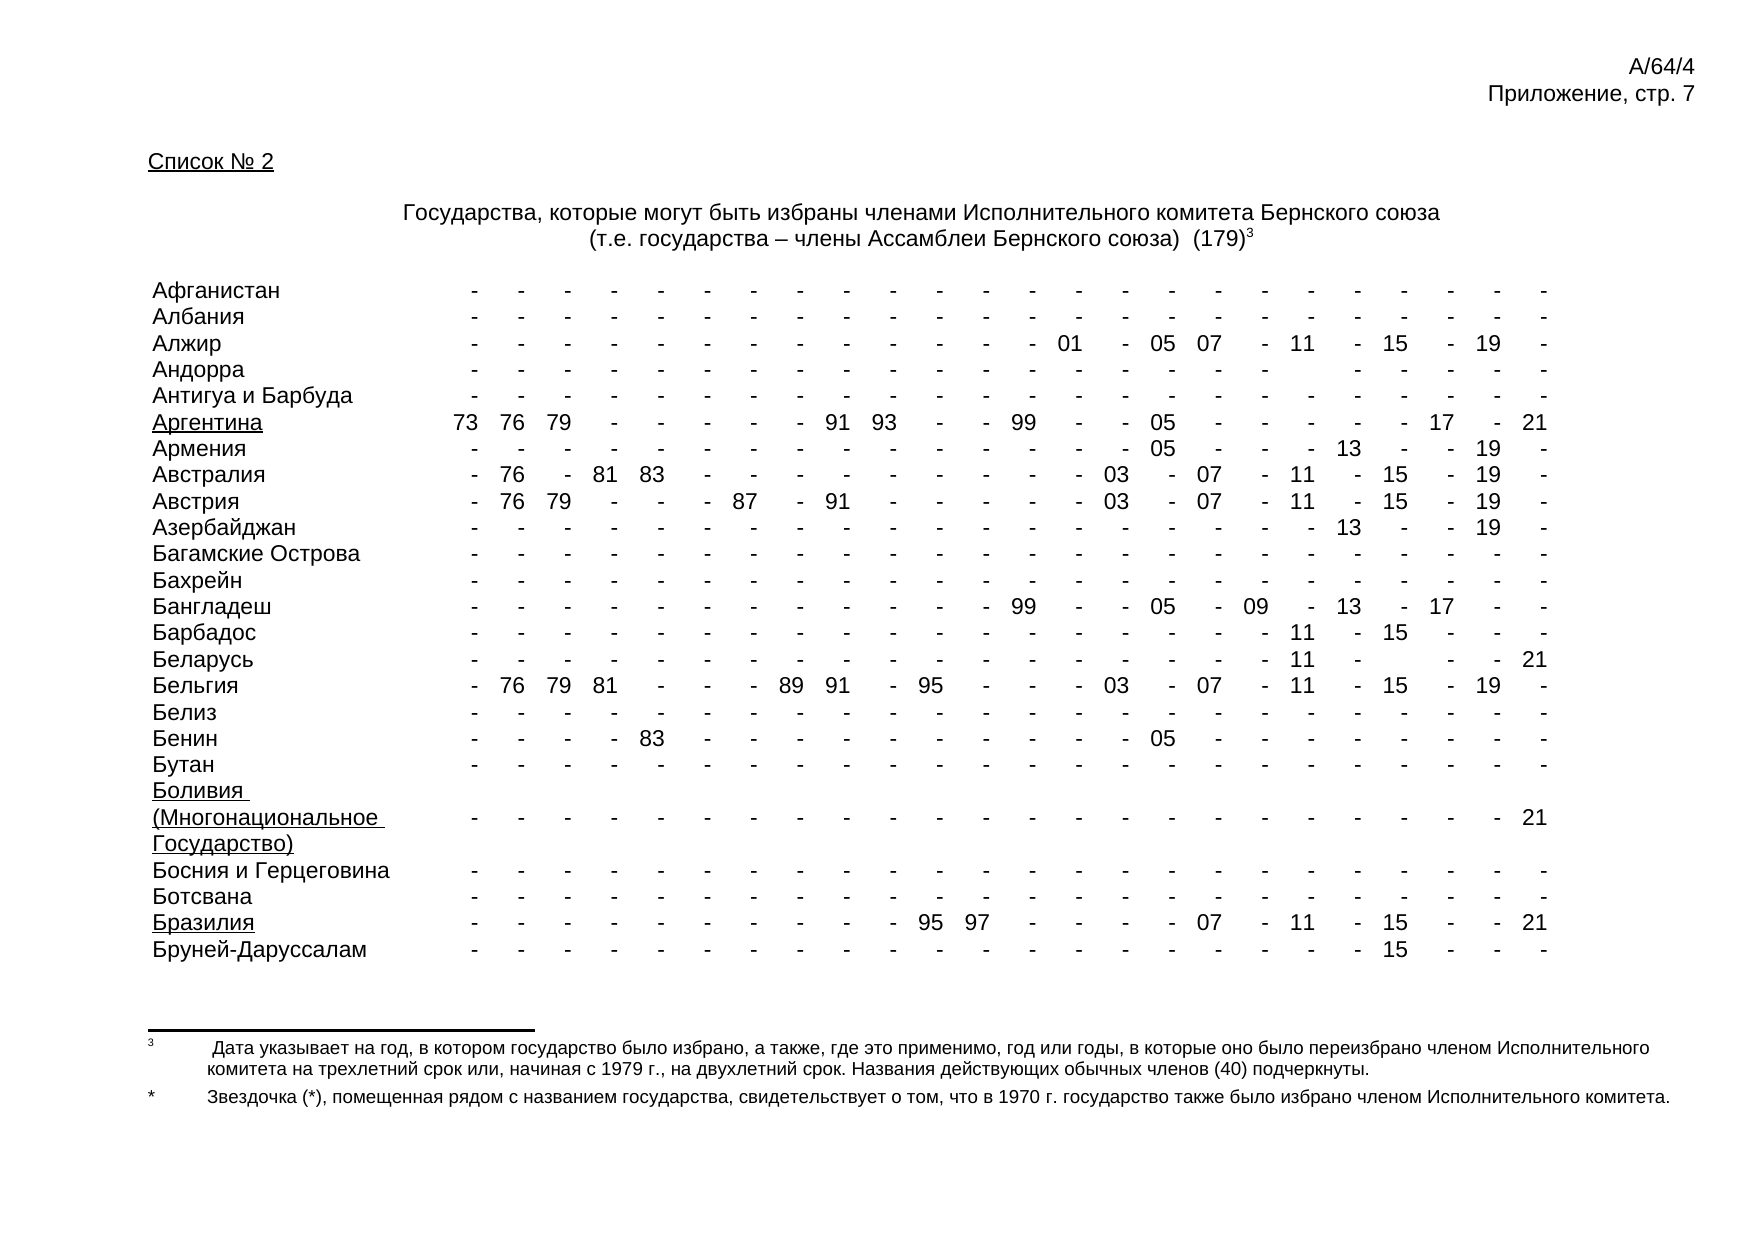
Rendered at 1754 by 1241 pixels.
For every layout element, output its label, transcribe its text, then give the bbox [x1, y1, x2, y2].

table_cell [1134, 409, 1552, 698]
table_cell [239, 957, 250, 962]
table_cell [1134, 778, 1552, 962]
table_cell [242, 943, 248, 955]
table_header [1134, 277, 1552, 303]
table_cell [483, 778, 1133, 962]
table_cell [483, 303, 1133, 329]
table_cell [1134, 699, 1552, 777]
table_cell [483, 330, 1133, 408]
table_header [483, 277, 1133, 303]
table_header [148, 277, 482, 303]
subtitle Государства, которые могут быть избраны членами Исполнительного комитета Бернского союза [148, 199, 1695, 225]
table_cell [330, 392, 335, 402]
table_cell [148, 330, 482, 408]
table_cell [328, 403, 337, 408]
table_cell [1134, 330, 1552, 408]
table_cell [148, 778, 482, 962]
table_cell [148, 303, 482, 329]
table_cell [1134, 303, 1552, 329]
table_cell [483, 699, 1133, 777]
text (т.е. государства – члены Ассамблеи Бернского союза) (179) [148, 225, 1695, 252]
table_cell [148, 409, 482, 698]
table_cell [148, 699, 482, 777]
text Список № 2 [148, 148, 1695, 174]
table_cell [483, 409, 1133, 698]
